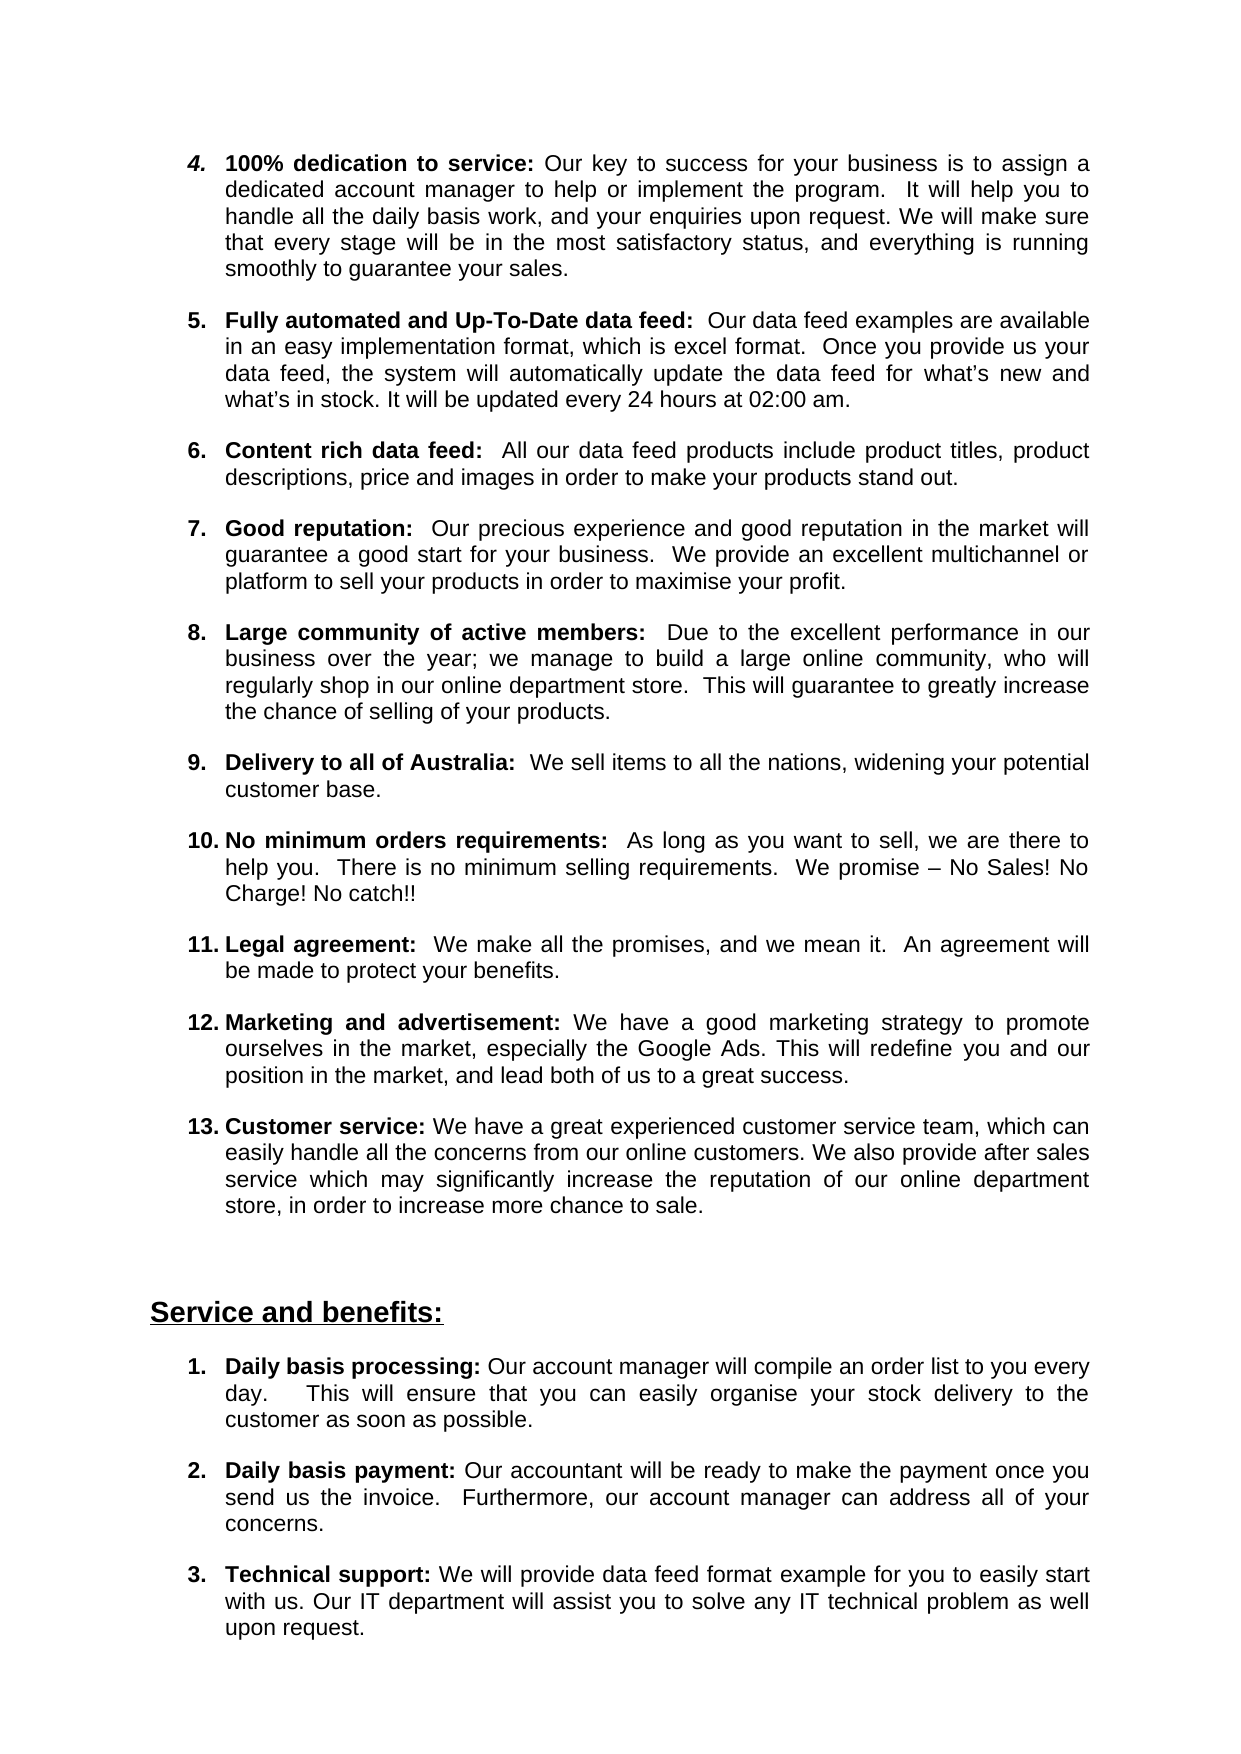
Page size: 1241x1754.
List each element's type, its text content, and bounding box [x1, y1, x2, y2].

list Fully automated and Up-To-Date data feed: Our data feed examples are available in an easy implementation format, which is excel format. Once you provide us your data feed, the system will automatically update the data feed for what’s new and what’s in stock. It will be updated every 24 hours at 02:00 am. [187, 307, 1090, 412]
list Content rich data feed: All our data feed products include product titles, product descriptions, price and images in order to make your products stand out. [187, 437, 1090, 490]
list Marketing and advertisement: We have a good marketing strategy to promote ourselves in the market, especially the Google Ads. This will redefine you and our position in the market, and lead both of us to a great success. [187, 1009, 1090, 1088]
list Technical support: We will provide data feed format example for you to easily start with us. Our IT department will assist you to solve any IT technical problem as well upon request. [187, 1561, 1090, 1640]
list No minimum orders requirements: As long as you want to sell, we are there to help you. There is no minimum selling requirements. We promise – No Sales! No Charge! No catch!! [187, 827, 1090, 906]
list Good reputation: Our precious experience and good reputation in the market will guarantee a good start for your business. We provide an excellent multichannel or platform to sell your products in order to maximise your profit. [187, 515, 1090, 594]
list Customer service: We have a great experienced customer service team, which can easily handle all the concerns from our online customers. We also provide after sales service which may significantly increase the reputation of our online department store, in order to increase more chance to sale. [187, 1113, 1090, 1218]
list 100% dedication to service: Our key to success for your business is to assign a dedicated account manager to help or implement the program. It will help you to handle all the daily basis work, and your enquiries upon request. We will make sure that every stage will be in the most satisfactory status, and everything is running smoothly to guarantee your sales. [187, 150, 1090, 282]
list Daily basis payment: Our accountant will be ready to make the payment once you send us the invoice. Furthermore, our account manager can address all of your concerns. [187, 1457, 1090, 1536]
list Legal agreement: We make all the promises, and we mean it. An agreement will be made to protect your benefits. [187, 931, 1090, 984]
list Large community of active members: Due to the excellent performance in our business over the year; we manage to build a large online community, who will regularly shop in our online department store. This will guarantee to greatly increase the chance of selling of your products. [187, 619, 1090, 724]
list Daily basis processing: Our account manager will compile an order list to you every day. This will ensure that you can easily organise your stock delivery to the customer as soon as possible. [187, 1353, 1090, 1432]
list Delivery to all of Australia: We sell items to all the nations, widening your potential customer base. [187, 749, 1090, 802]
text Service and benefits: [150, 1295, 1090, 1328]
